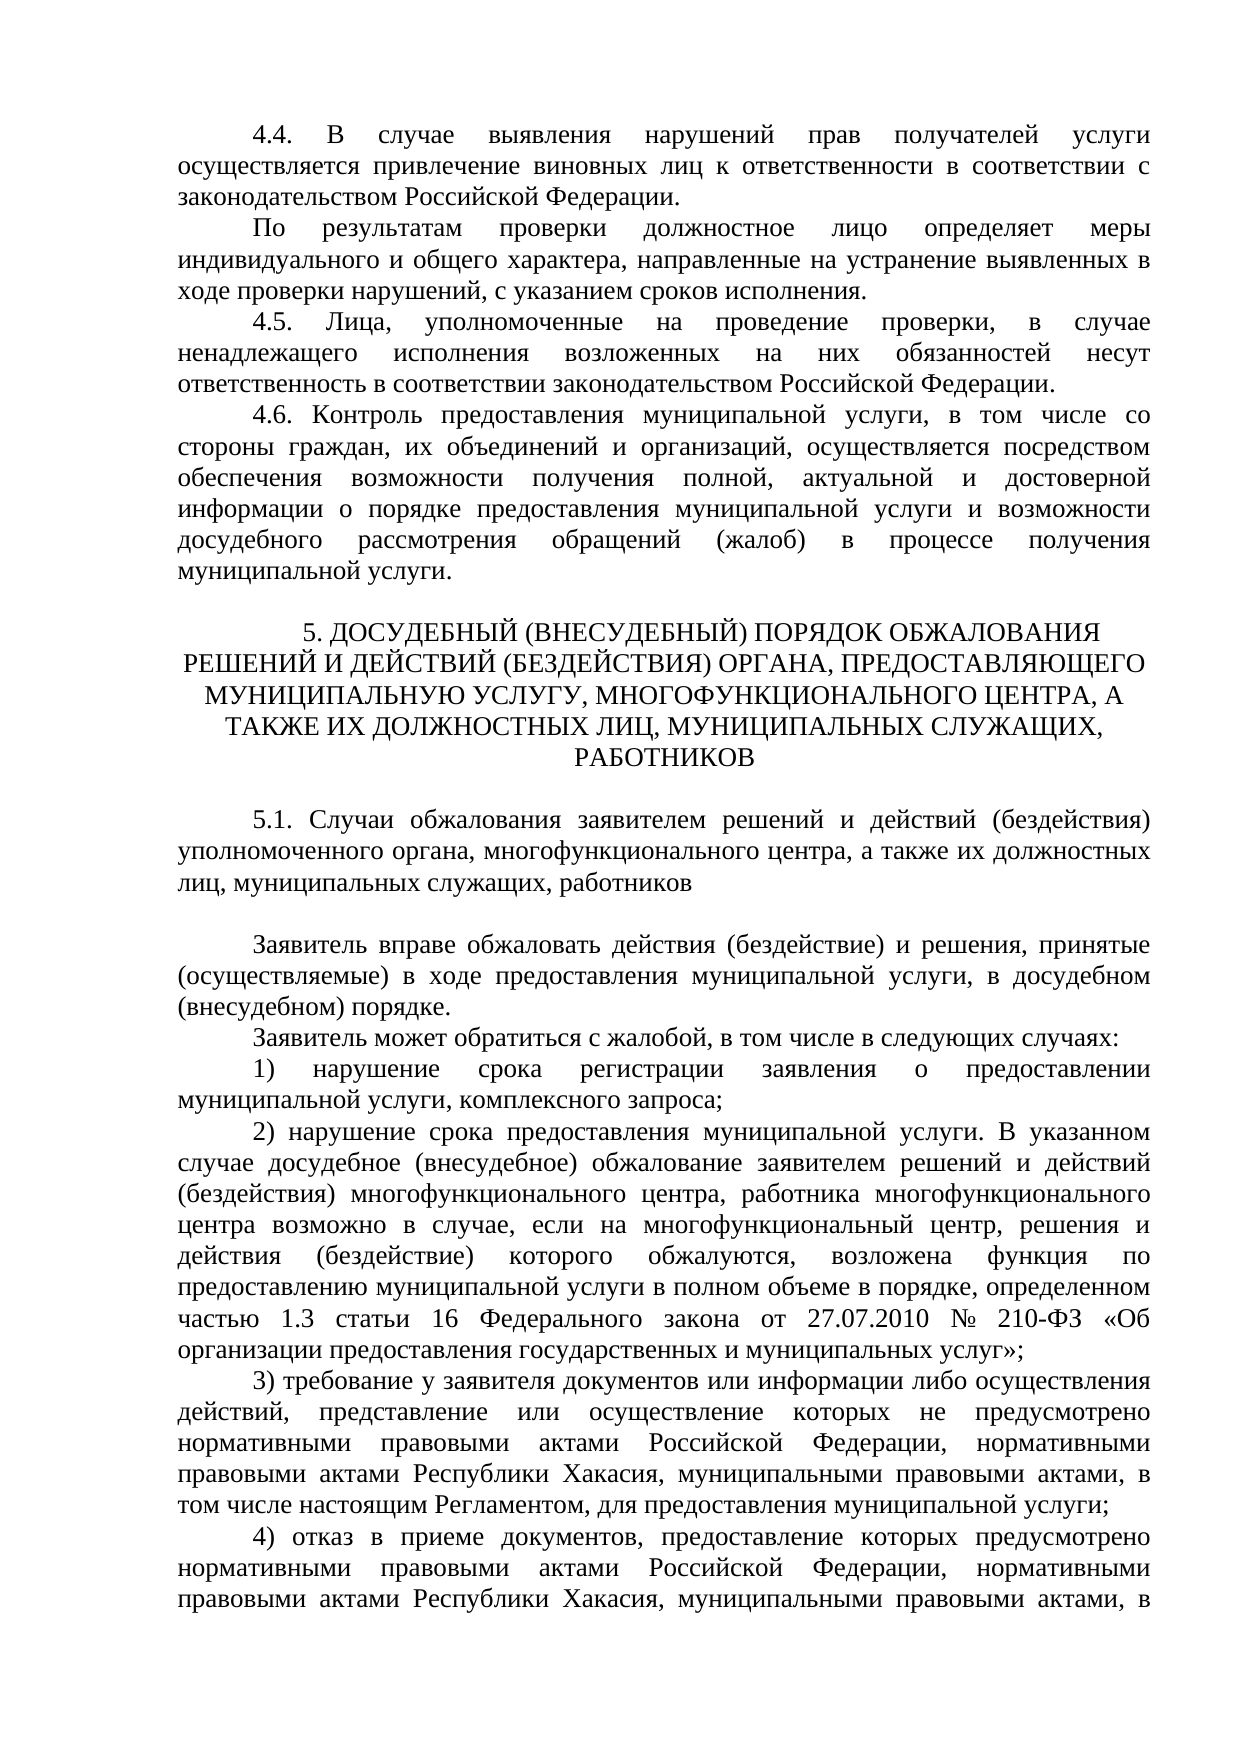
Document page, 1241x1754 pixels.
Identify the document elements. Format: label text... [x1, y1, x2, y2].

text 4.6. Контроль предоставления муниципальной услуги, в том числе со стороны граждан, их объединений и организаций, осуществляется посредством обеспечения возможности получения полной, актуальной и достоверной информации о порядке предоставления муниципальной услуги и возможности досудебного рассмотрения обращений (жалоб) в процессе получения муниципальной услуги. [177, 398, 1152, 585]
text 4.4. В случае выявления нарушений прав получателей услуги осуществляется привлечение виновных лиц к ответственности в соответствии с законодательством Российской Федерации. [177, 118, 1152, 212]
text Заявитель может обратиться с жалобой, в том числе в следующих случаях: [177, 1021, 1152, 1052]
text Заявитель вправе обжаловать действия (бездействие) и решения, принятые (осуществляемые) в ходе предоставления муниципальной услуги, в досудебном (внесудебном) порядке. [177, 928, 1152, 1021]
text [177, 1520, 1152, 1613]
text 4.5. Лица, уполномоченные на проведение проверки, в случае ненадлежащего исполнения возложенных на них обязанностей несут ответственность в соответствии законодательством Российской Федерации. [177, 305, 1152, 398]
text 3) требование у заявителя документов или информации либо осуществления действий, представление или осуществление которых не предусмотрено нормативными правовыми актами Российской Федерации, нормативными правовыми актами Республики Хакасия, муниципальными правовыми актами, в том числе настоящим Регламентом, для предоставления муниципальной услуги; [177, 1364, 1152, 1520]
text 1) нарушение срока регистрации заявления о предоставлении муниципальной услуги, комплексного запроса; [177, 1052, 1152, 1115]
text 5. ДОСУДЕБНЫЙ (ВНЕСУДЕБНЫЙ) ПОРЯДОК ОБЖАЛОВАНИЯ РЕШЕНИЙ И ДЕЙСТВИЙ (БЕЗДЕЙСТВИЯ) ОРГАНА, ПРЕДОСТАВЛЯЮЩЕГО МУНИЦИПАЛЬНУЮ УСЛУГУ, МНОГОФУНКЦИОНАЛЬНОГО ЦЕНТРА, А ТАКЖЕ ИХ ДОЛЖНОСТНЫХ ЛИЦ, МУНИЦИПАЛЬНЫХ СЛУЖАЩИХ, РАБОТНИКОВ [177, 616, 1152, 772]
text 2) нарушение срока предоставления муниципальной услуги. В указанном случае досудебное (внесудебное) обжалование заявителем решений и действий (бездействия) многофункционального центра, работника многофункционального центра возможно в случае, если на многофункциональный центр, решения и действия (бездействие) которого обжалуются, возложена функция по предоставлению муниципальной услуги в полном объеме в порядке, определенном частью 1.3 статьи 16 Федерального закона от 27.07.2010 № 210-ФЗ «Об организации предоставления государственных и муниципальных услуг»; [177, 1115, 1152, 1364]
text По результатам проверки должностное лицо определяет меры индивидуального и общего характера, направленные на устранение выявленных в ходе проверки нарушений, с указанием сроков исполнения. [177, 212, 1152, 305]
text 5.1. Случаи обжалования заявителем решений и действий (бездействия) уполномоченного органа, многофункционального центра, а также их должностных лиц, муниципальных служащих, работников [177, 803, 1152, 897]
